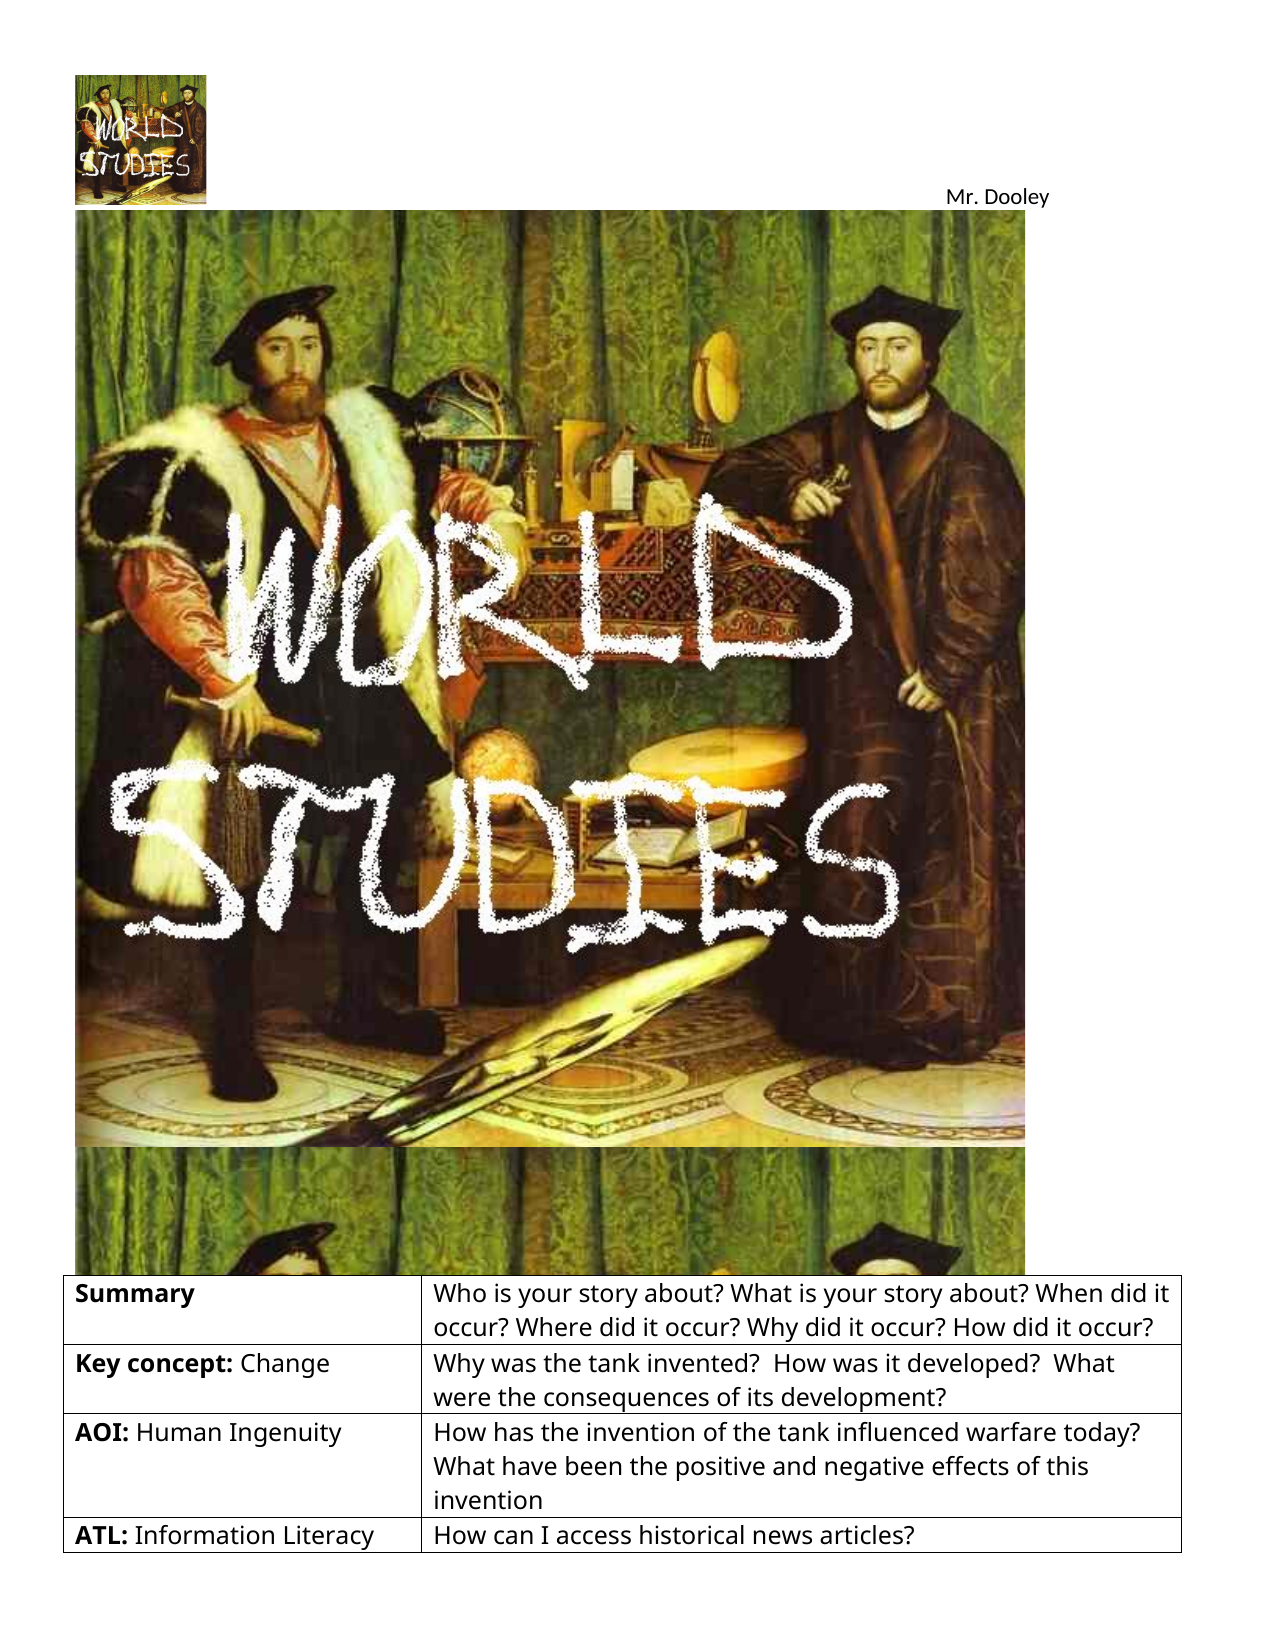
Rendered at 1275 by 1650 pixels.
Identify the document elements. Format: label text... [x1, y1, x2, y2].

table_cell How has the invention of the tank influenced warfare today? What have been the positive and negative effects of this invention [422, 1414, 1181, 1517]
table_cell ATL: Information Literacy [64, 1518, 421, 1552]
table_cell Why was the tank invented? How was it developed? What were the consequences of its development? [422, 1345, 1181, 1413]
table_cell Who is your story about? What is your story about? When did it occur? Where did it occur? Why did it occur? How did it occur? [422, 1276, 1181, 1344]
picture [75, 210, 1025, 1275]
picture [75, 75, 207, 205]
table_cell Key concept: Change [64, 1345, 421, 1413]
table_cell AOI: Human Ingenuity [64, 1414, 421, 1517]
table_cell How can I access historical news articles? [422, 1518, 1181, 1552]
table_cell Summary [64, 1276, 421, 1344]
